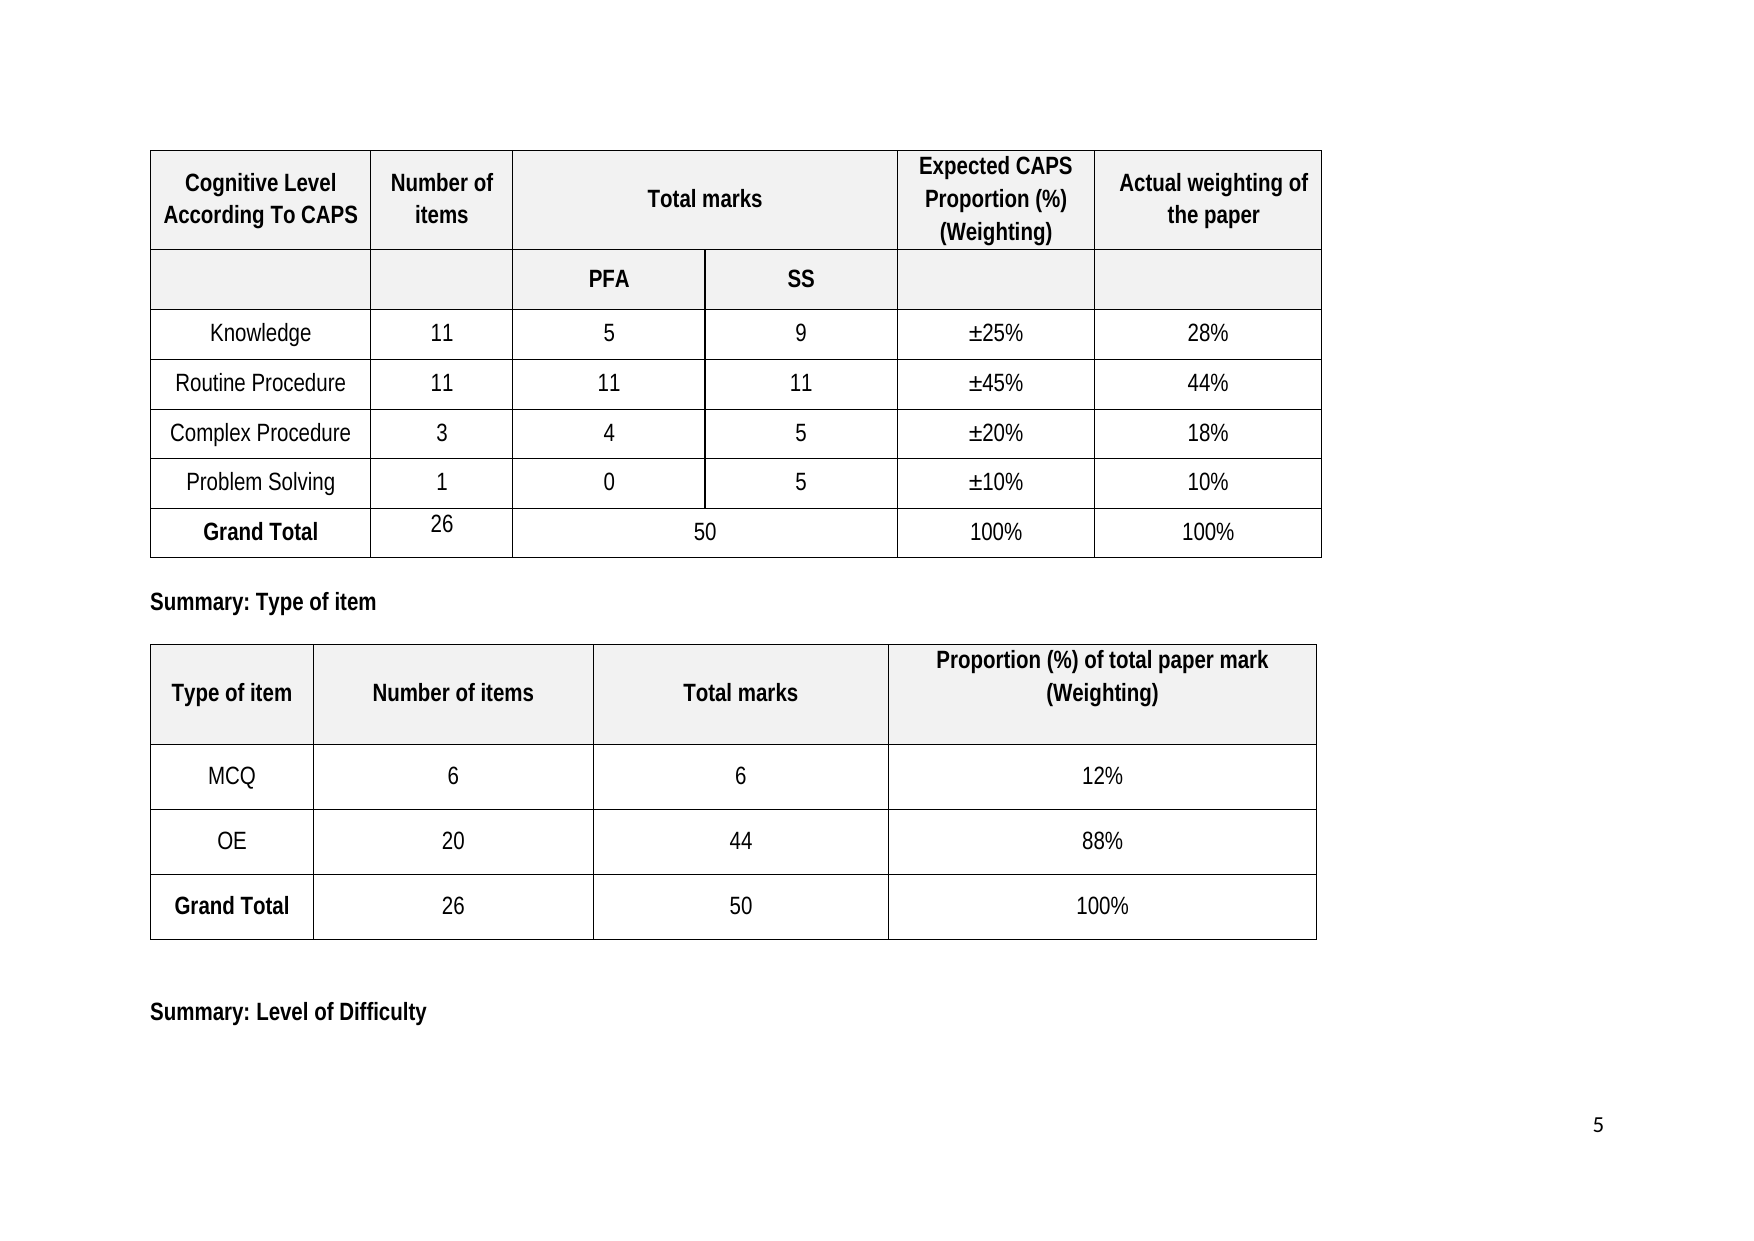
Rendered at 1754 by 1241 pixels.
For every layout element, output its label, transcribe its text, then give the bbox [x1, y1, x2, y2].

table_cell 5 [706, 459, 897, 508]
table_header Number of items [314, 645, 593, 744]
table_cell 10% [1095, 459, 1321, 508]
table_cell Grand Total [151, 509, 370, 557]
table_cell 6 [314, 745, 593, 809]
table_cell 5 [706, 410, 897, 458]
table_cell 44% [1095, 360, 1321, 408]
table_cell Grand Total [151, 875, 313, 939]
table_cell [371, 250, 512, 309]
table_cell 11 [371, 310, 512, 359]
table_cell ±20% [898, 410, 1094, 458]
table_cell 11 [371, 360, 512, 408]
table_cell ±25% [898, 310, 1094, 359]
table_cell [898, 250, 1094, 309]
table_cell SS [706, 250, 897, 309]
table_cell 88% [889, 810, 1316, 874]
table_cell 5 [513, 310, 704, 359]
table_cell 9 [706, 310, 897, 359]
table_header Expected CAPS Proportion (%) (Weighting) [898, 151, 1094, 249]
table_cell 26 [371, 509, 512, 557]
table_cell 11 [706, 360, 897, 408]
table_header Cognitive Level According To CAPS [151, 151, 370, 249]
table_cell PFA [513, 250, 704, 309]
table_cell 100% [898, 509, 1094, 557]
table_cell ±10% [898, 459, 1094, 508]
table_cell 1 [371, 459, 512, 508]
table_cell [151, 250, 370, 309]
table_cell OE [151, 810, 313, 874]
table_cell [1095, 250, 1321, 309]
table_cell Routine Procedure [151, 360, 370, 408]
table_header Proportion (%) of total paper mark (Weighting) [889, 645, 1316, 744]
table_cell 18% [1095, 410, 1321, 458]
table_cell 44 [594, 810, 888, 874]
table_cell Problem Solving [151, 459, 370, 508]
text Summary: Type of item [150, 587, 1604, 616]
table_cell 4 [513, 410, 704, 458]
table_cell 26 [314, 875, 593, 939]
table_header Total marks [594, 645, 888, 744]
table_cell 100% [1095, 509, 1321, 557]
table_header Type of item [151, 645, 313, 744]
table_cell 12% [889, 745, 1316, 809]
table_cell 6 [594, 745, 888, 809]
table_header Actual weighting of the paper [1095, 151, 1321, 249]
text Summary: Level of Difficulty [150, 997, 1604, 1026]
table_cell 11 [513, 360, 704, 408]
table_cell 28% [1095, 310, 1321, 359]
table_cell 0 [513, 459, 704, 508]
table_header Total marks [513, 151, 897, 249]
table_cell MCQ [151, 745, 313, 809]
table_cell 20 [314, 810, 593, 874]
table_cell 100% [889, 875, 1316, 939]
table_cell 50 [594, 875, 888, 939]
table_header Number of items [371, 151, 512, 249]
table_cell Knowledge [151, 310, 370, 359]
table_cell Complex Procedure [151, 410, 370, 458]
table_cell ±45% [898, 360, 1094, 408]
table_cell 50 [513, 509, 897, 557]
table_cell 3 [371, 410, 512, 458]
